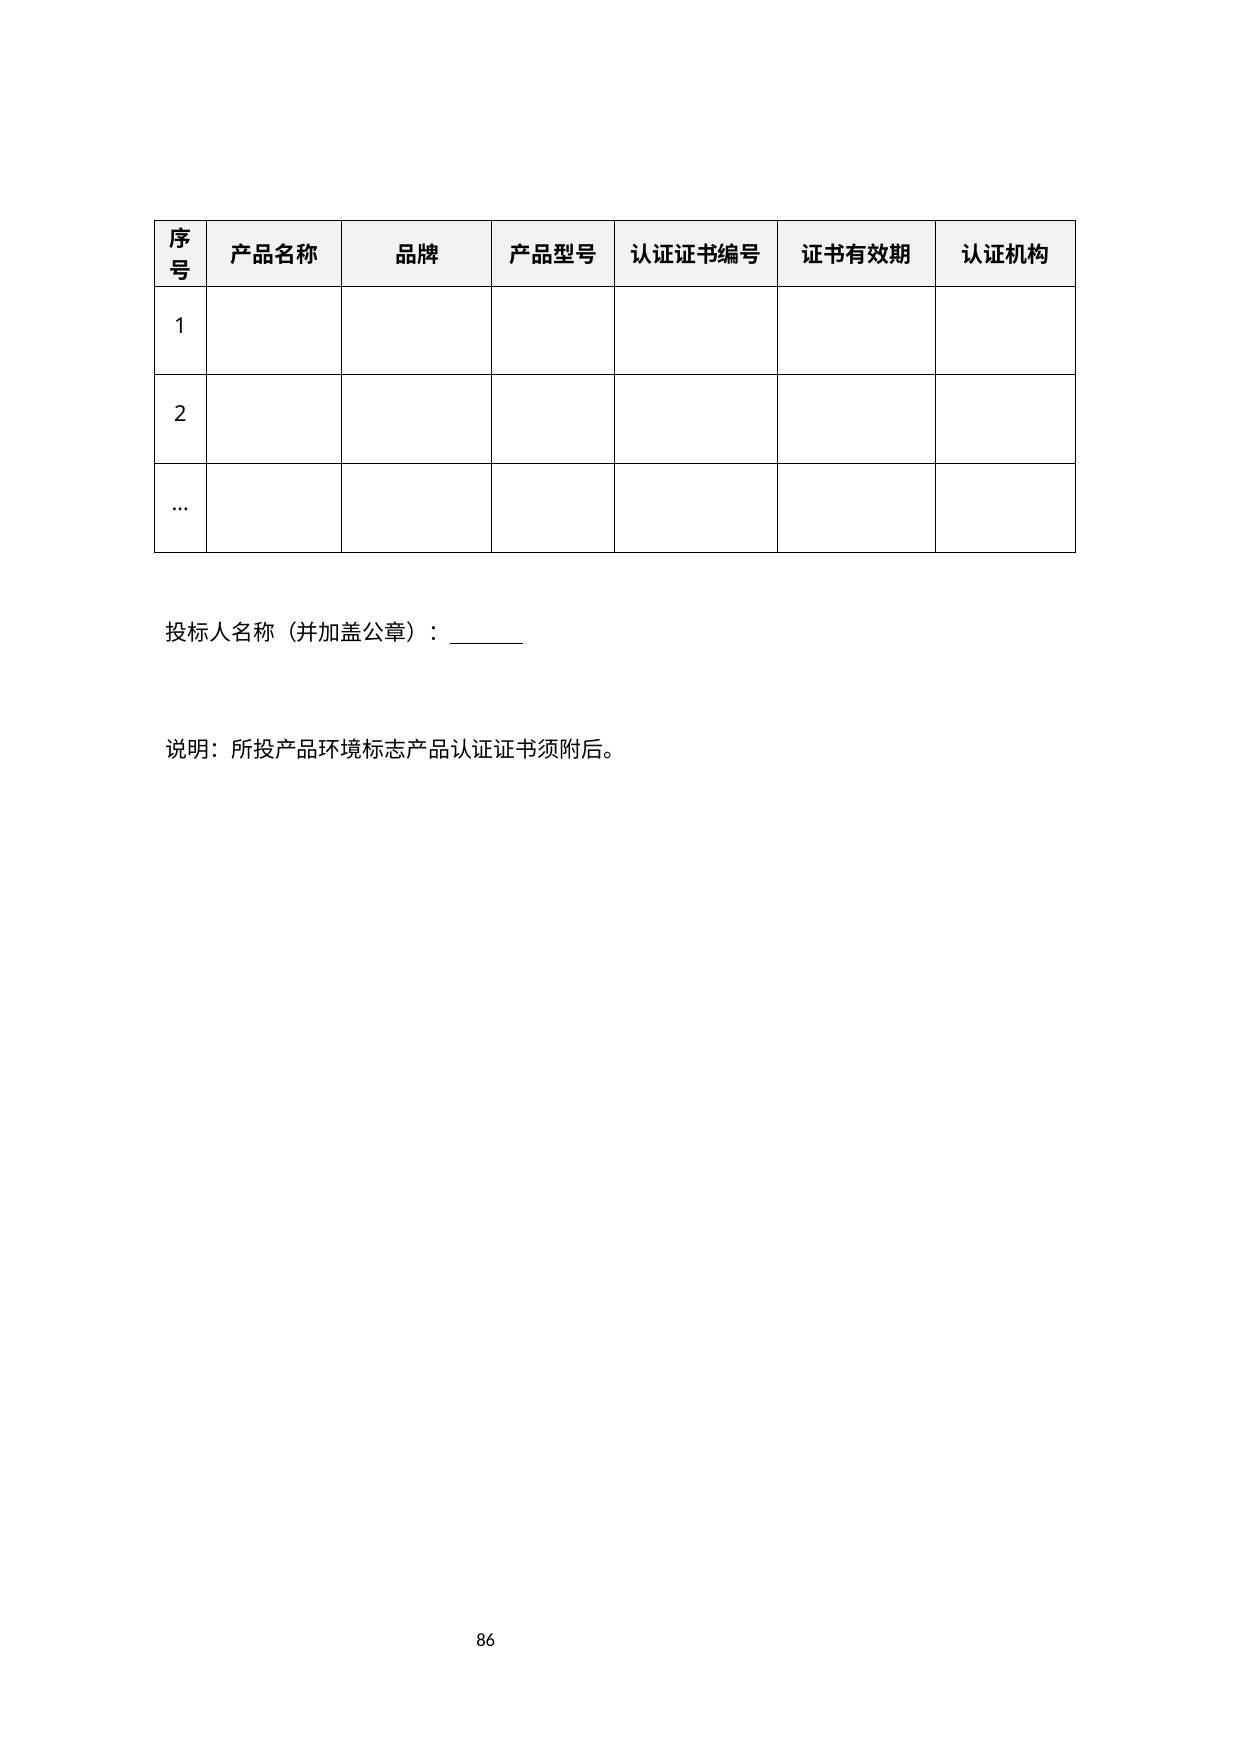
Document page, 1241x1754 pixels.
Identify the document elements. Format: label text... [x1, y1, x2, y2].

table_cell [207, 375, 341, 463]
table_header 认证证书编号 [615, 221, 777, 286]
table_cell [936, 375, 1075, 463]
table_cell [615, 287, 777, 374]
table_cell [778, 287, 935, 374]
table_cell [936, 464, 1075, 552]
table_header 产品型号 [492, 221, 614, 286]
text 投标人名称（并加盖公章）： [165, 615, 1087, 647]
table_header 产品名称 [207, 221, 341, 286]
table_cell [342, 375, 491, 463]
table_cell [492, 287, 614, 374]
table_cell [936, 287, 1075, 374]
table_cell [342, 464, 491, 552]
table_header 证书有效期 [778, 221, 935, 286]
table_cell [615, 464, 777, 552]
table_cell [492, 375, 614, 463]
table_cell 1 [155, 287, 206, 374]
table_cell 2 [155, 375, 206, 463]
table_cell [207, 464, 341, 552]
table_cell [615, 375, 777, 463]
table_header 序号 [155, 221, 206, 286]
table_cell [207, 287, 341, 374]
table_cell [342, 287, 491, 374]
table_cell [492, 464, 614, 552]
table_cell [778, 464, 935, 552]
text 说明：所投产品环境标志产品认证证书须附后。 [165, 731, 1087, 764]
table_header 品牌 [342, 221, 491, 286]
table_cell [778, 375, 935, 463]
table_cell … [155, 464, 206, 552]
table_header 认证机构 [936, 221, 1075, 286]
